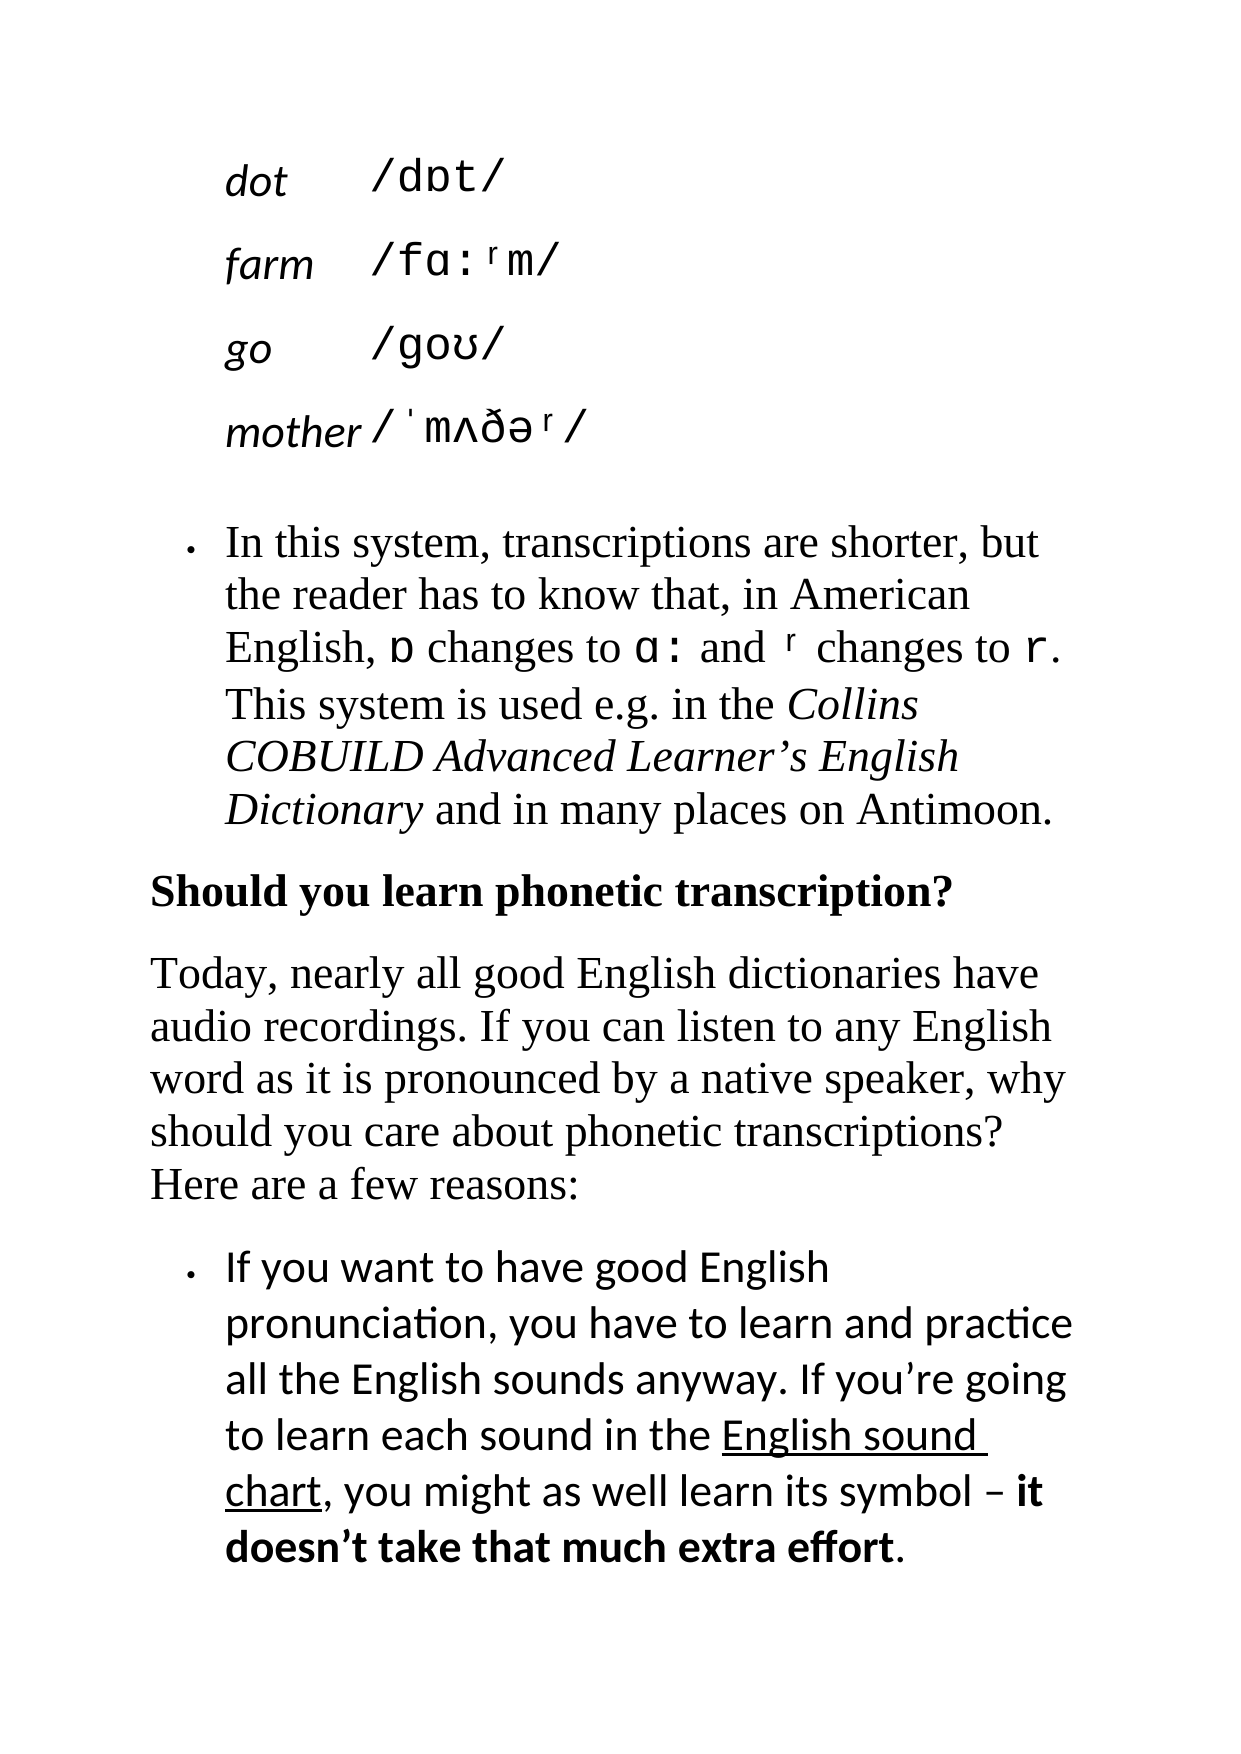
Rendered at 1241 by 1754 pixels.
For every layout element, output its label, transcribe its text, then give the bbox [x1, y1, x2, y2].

table_cell mother [224, 540, 368, 623]
table_cell /ˈmʌðəʳ/ [368, 540, 596, 623]
table_header dot [224, 289, 368, 372]
table_header /dɒt/ [368, 289, 596, 372]
list In this system, transcriptions are shorter, but the reader has to know that, in American English, ɒ changes to ɑ: and ʳ changes to r. This system is used e.g. in the Collins COBUILD Advanced Learner’s English Dictionary and in many places on Antimoon. [187, 653, 1090, 973]
text Today, nearly all good English dictionaries have audio recordings. If you can listen to any English word as it is pronounced by a native speaker, why should you care about phonetic transcriptions? Here are a few reasons: [150, 1084, 1090, 1347]
subtitle Should you learn phonetic transcription? [150, 1002, 1090, 1055]
table_cell /goʊ/ [368, 456, 596, 540]
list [187, 150, 1090, 259]
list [187, 1377, 1090, 1600]
table_cell farm [224, 372, 368, 456]
table_cell /fɑ:ʳm/ [368, 372, 596, 456]
table_cell go [224, 456, 368, 540]
